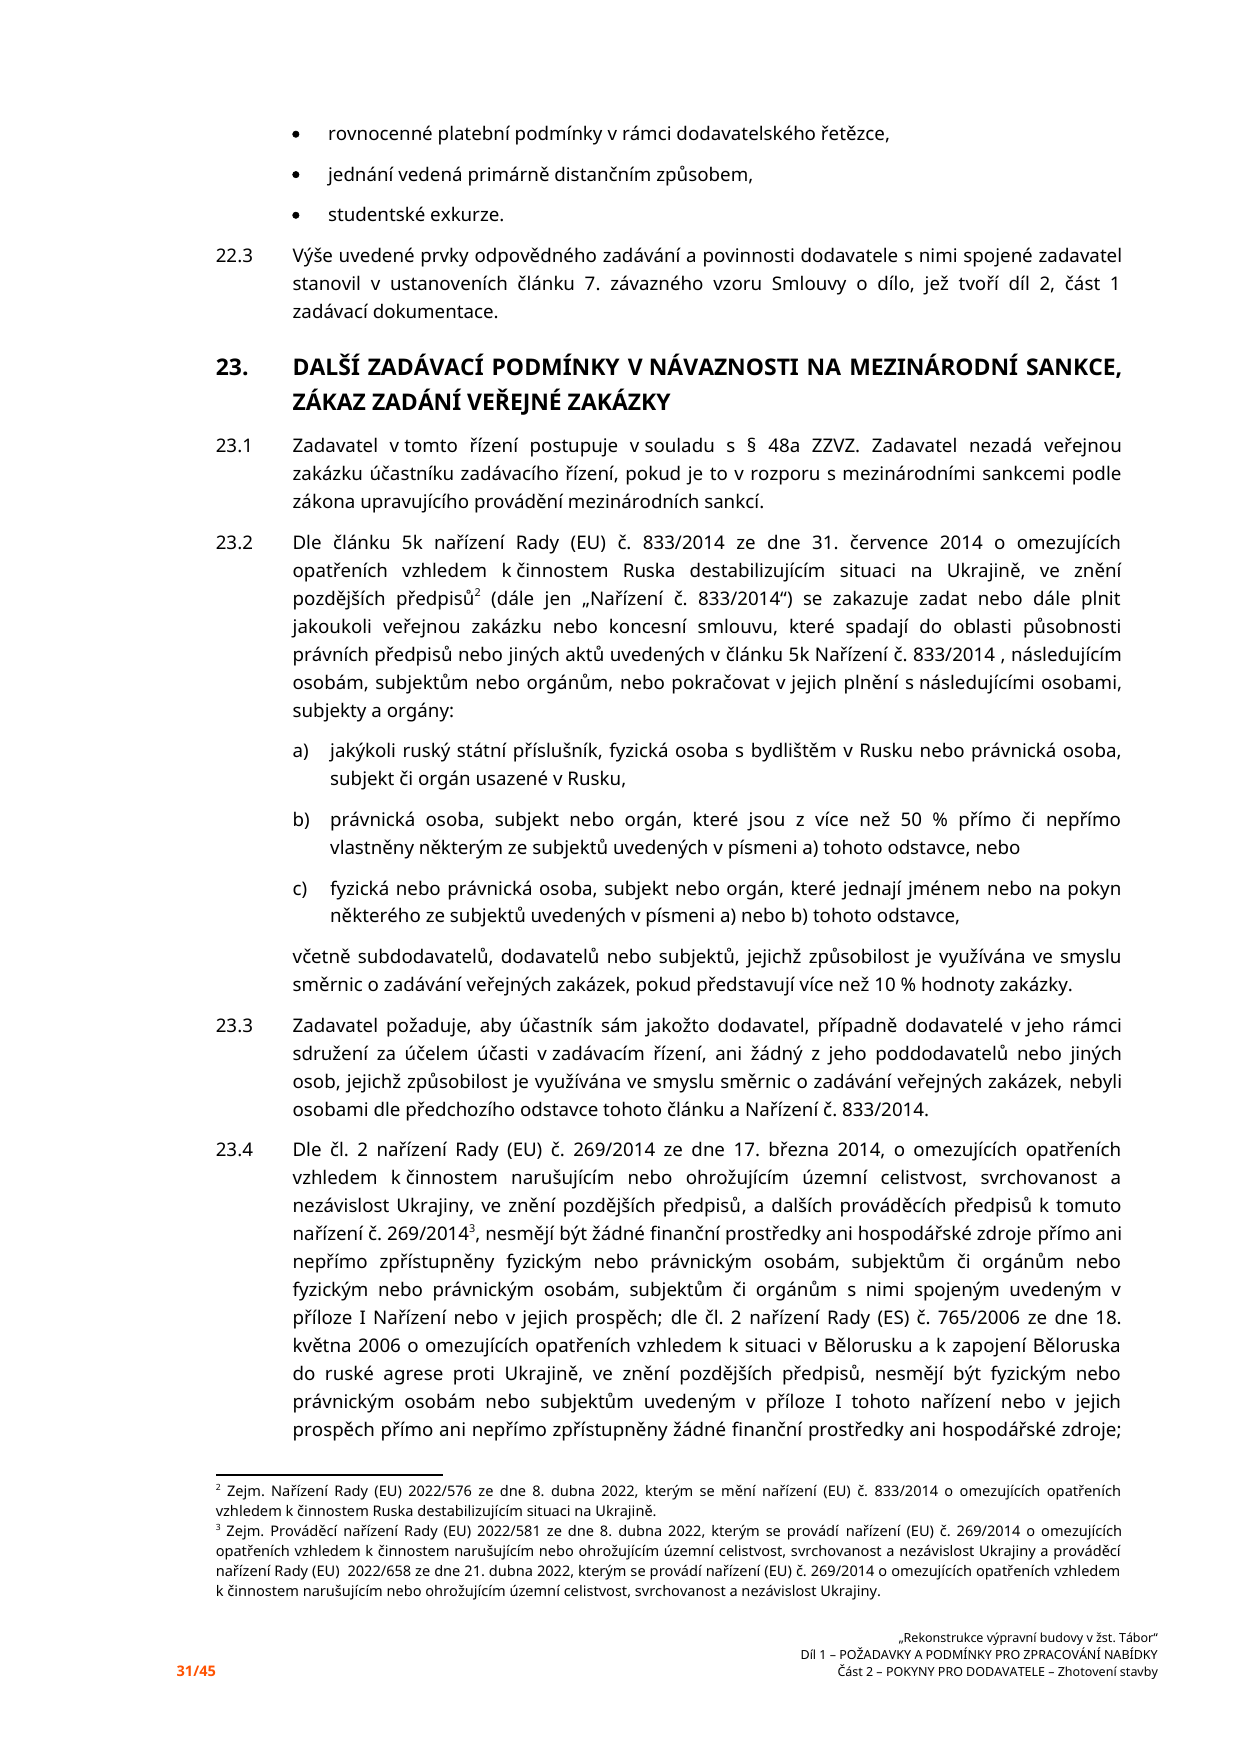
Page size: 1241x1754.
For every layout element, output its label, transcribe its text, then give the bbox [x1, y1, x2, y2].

text jednání vedená primárně distančním způsobem, [292, 161, 1122, 187]
text Výše uvedené prvky odpovědného zadávání a povinnosti dodavatele s nimi spojené zadavatel stanovil v ustanoveních článku 7. závazného vzoru Smlouvy o dílo, jež tvoří díl 2, část 1 zadávací dokumentace. [216, 242, 1122, 324]
text rovnocenné platební podmínky v rámci dodavatelského řetězce, [292, 121, 1122, 146]
list právnická osoba, subjekt nebo orgán, které jsou z více než 50 % přímo či nepřímo vlastněny některým ze subjektů uvedených v písmeni a) tohoto odstavce, nebo [292, 806, 1122, 860]
text Zadavatel požaduje, aby účastník sám jakožto dodavatel, případně dodavatelé v jeho rámci sdružení za účelem účasti v zadávacím řízení, ani žádný z jeho poddodavatelů nebo jiných osob, jejichž způsobilost je využívána ve smyslu směrnic o zadávání veřejných zakázek, nebyli osobami dle předchozího odstavce tohoto článku a Nařízení č. 833/2014. [216, 1012, 1122, 1121]
text Další zadávací podmínky v návaznosti na MEZINÁRODNÍ sankce, zákaz zadání veřejné zakázky [216, 351, 1122, 417]
text Dle článku 5k nařízení Rady (EU) č. 833/2014 ze dne 31. července 2014 o omezujících opatřeních vzhledem k činnostem Ruska destabilizujícím situaci na Ukrajině, ve znění pozdějších předpisů (dále jen „Nařízení č. 833/2014“) se zakazuje zadat nebo dále plnit jakoukoli veřejnou zakázku nebo koncesní smlouvu, které spadají do oblasti působnosti právních předpisů nebo jiných aktů uvedených v článku 5k Nařízení č. 833/2014 , následujícím osobám, subjektům nebo orgánům, nebo pokračovat v jejich plnění s následujícími osobami, subjekty a orgány: [216, 529, 1122, 723]
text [216, 1136, 1122, 1442]
list jakýkoli ruský státní příslušník, fyzická osoba s bydlištěm v Rusku nebo právnická osoba, subjekt či orgán usazené v Rusku, [292, 738, 1122, 791]
list fyzická nebo právnická osoba, subjekt nebo orgán, které jednají jménem nebo na pokyn některého ze subjektů uvedených v písmeni a) nebo b) tohoto odstavce, [292, 875, 1122, 928]
list včetně subdodavatelů, dodavatelů nebo subjektů, jejichž způsobilost je využívána ve smyslu směrnic o zadávání veřejných zakázek, pokud představují více než 10 % hodnoty zakázky. [292, 943, 1122, 997]
text Zadavatel v tomto řízení postupuje v souladu s § 48a ZZVZ. Zadavatel nezadá veřejnou zakázku účastníku zadávacího řízení, pokud je to v rozporu s mezinárodními sankcemi podle zákona upravujícího provádění mezinárodních sankcí. [216, 432, 1122, 514]
text studentské exkurze. [292, 202, 1122, 227]
